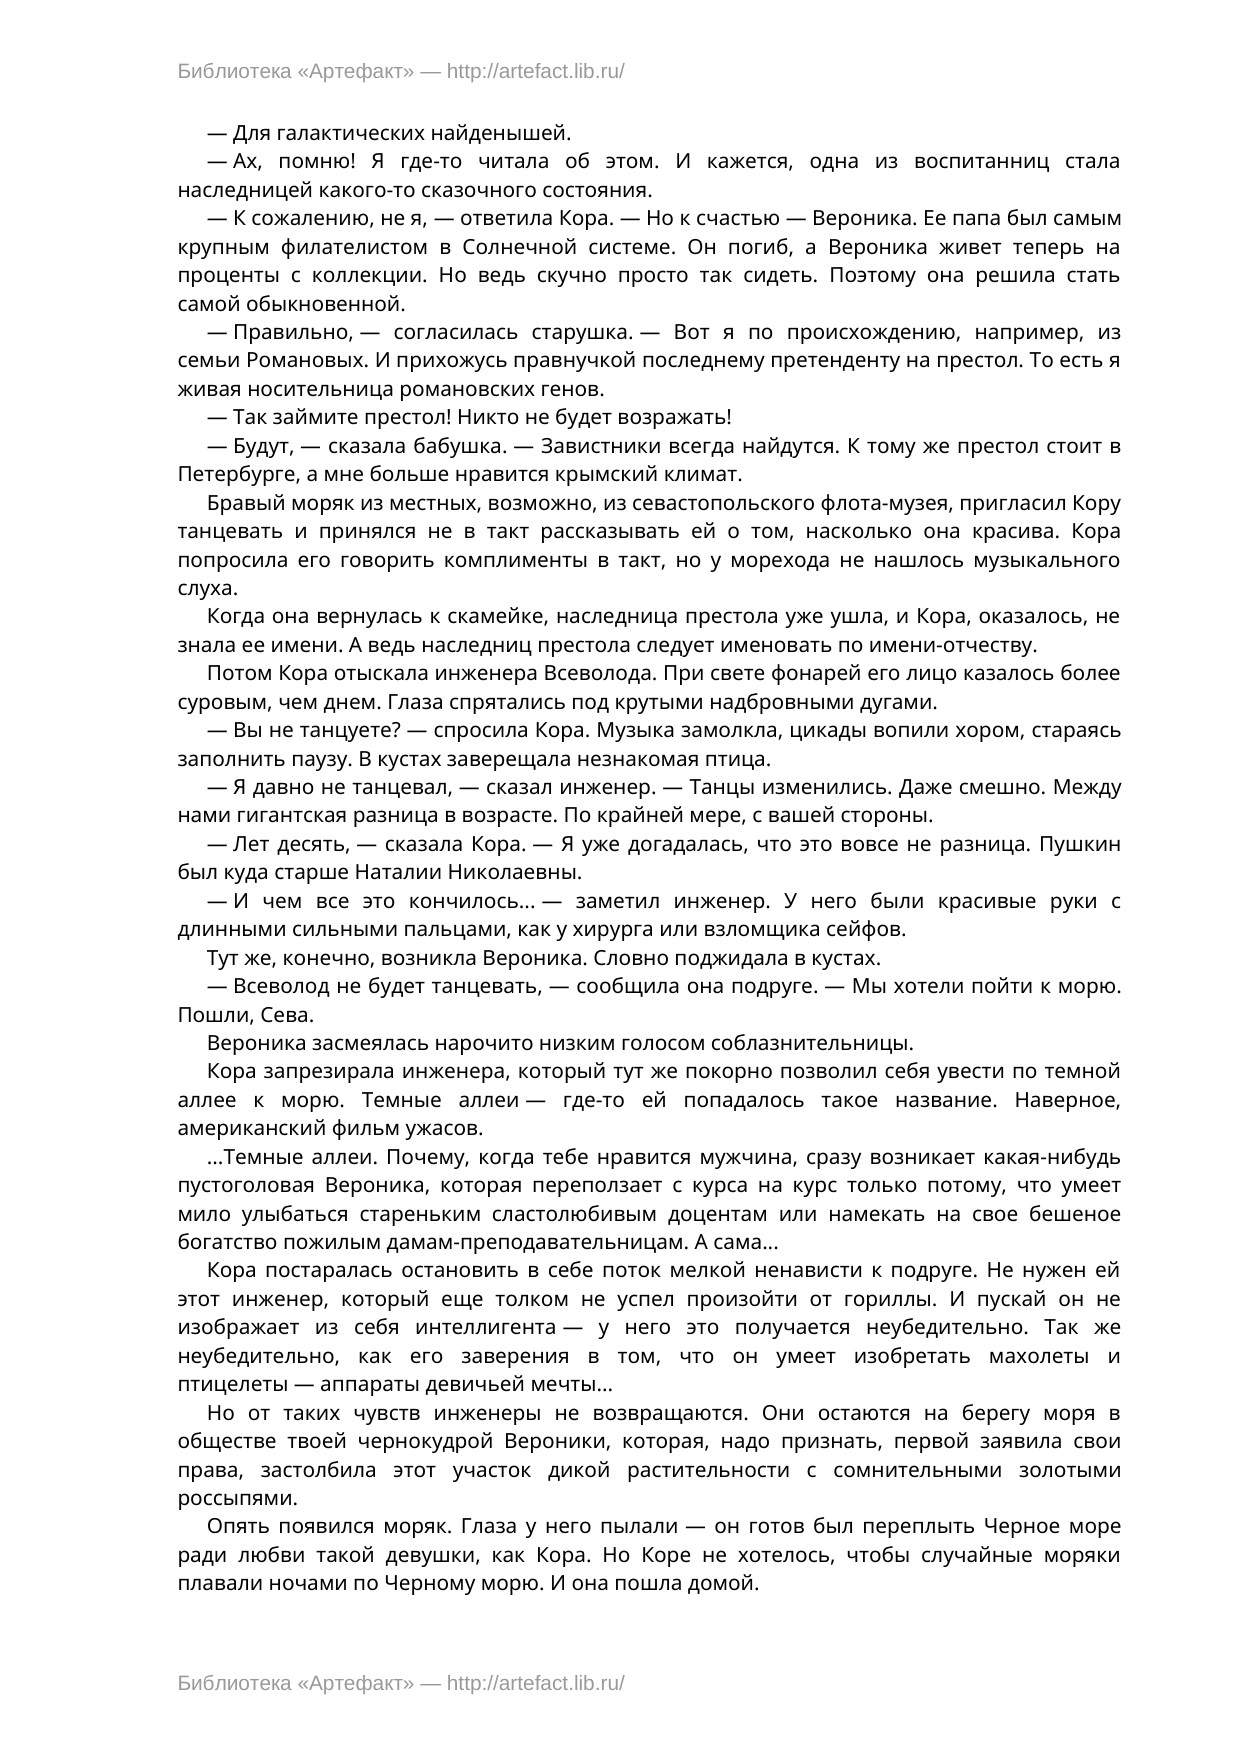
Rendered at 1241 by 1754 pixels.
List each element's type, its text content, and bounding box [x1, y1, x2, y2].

text — Я давно не танцевал, — сказал инженер. — Танцы изменились. Даже смешно. Между нами гигантская разница в возрасте. По крайней мере, с вашей стороны. [177, 772, 1122, 829]
text — Для галактических найденышей. [177, 118, 1122, 147]
text — К сожалению, не я, — ответила Кора. — Но к счастью — Вероника. Ее папа был самым крупным филателистом в Солнечной системе. Он погиб, а Вероника живет теперь на проценты с коллекции. Но ведь скучно просто так сидеть. Поэтому она решила стать самой обыкновенной. [177, 203, 1122, 317]
text — Так займите престол! Никто не будет возражать! [177, 402, 1122, 431]
text ...Темные аллеи. Почему, когда тебе нравится мужчина, сразу возникает какая-нибудь пустоголовая Вероника, которая переползает с курса на курс только потому, что умеет мило улыбаться стареньким сластолюбивым доцентам или намекать на свое бешеное богатство пожилым дамам-преподавательницам. А сама... [177, 1142, 1122, 1256]
text — Вы не танцуете? — спросила Кора. Музыка замолкла, цикады вопили хором, стараясь заполнить паузу. В кустах заверещала незнакомая птица. [177, 715, 1122, 772]
text Когда она вернулась к скамейке, наследница престола уже ушла, и Кора, оказалось, не знала ее имени. А ведь наследниц престола следует именовать по имени-отчеству. [177, 602, 1122, 658]
text Кора запрезирала инженера, который тут же покорно позволил себя увести по темной аллее к морю. Темные аллеи — где-то ей попадалось такое название. Наверное, американский фильм ужасов. [177, 1057, 1122, 1142]
text Опять появился моряк. Глаза у него пылали — он готов был переплыть Черное море ради любви такой девушки, как Кора. Но Коре не хотелось, чтобы случайные моряки плавали ночами по Черному морю. И она пошла домой. [177, 1512, 1122, 1597]
text Но от таких чувств инженеры не возвращаются. Они остаются на берегу моря в обществе твоей чернокудрой Вероники, которая, надо признать, первой заявила свои права, застолбила этот участок дикой растительности с сомнительными золотыми россыпями. [177, 1398, 1122, 1512]
text — Лет десять, — сказала Кора. — Я уже догадалась, что это вовсе не разница. Пушкин был куда старше Наталии Николаевны. [177, 829, 1122, 886]
text — Правильно, — согласилась старушка. — Вот я по происхождению, например, из семьи Романовых. И прихожусь правнучкой последнему претенденту на престол. То есть я живая носительница романовских генов. [177, 317, 1122, 402]
text Бравый моряк из местных, возможно, из севастопольского флота-музея, пригласил Кору танцевать и принялся не в такт рассказывать ей о том, насколько она красива. Кора попросила его говорить комплименты в такт, но у морехода не нашлось музыкального слуха. [177, 488, 1122, 602]
text — Будут, — сказала бабушка. — Завистники всегда найдутся. К тому же престол стоит в Петербурге, а мне больше нравится крымский климат. [177, 431, 1122, 488]
text — Всеволод не будет танцевать, — сообщила она подруге. — Мы хотели пойти к морю. Пошли, Сева. [177, 971, 1122, 1028]
text Тут же, конечно, возникла Вероника. Словно поджидала в кустах. [177, 943, 1122, 971]
text Вероника засмеялась нарочито низким голосом соблазнительницы. [177, 1028, 1122, 1057]
text — Ах, помню! Я где-то читала об этом. И кажется, одна из воспитанниц стала наследницей какого-то сказочного состояния. [177, 147, 1122, 203]
text — И чем все это кончилось... — заметил инженер. У него были красивые руки с длинными сильными пальцами, как у хирурга или взломщика сейфов. [177, 886, 1122, 943]
text Потом Кора отыскала инженера Всеволода. При свете фонарей его лицо казалось более суровым, чем днем. Глаза спрятались под крутыми надбровными дугами. [177, 658, 1122, 715]
text Кора постаралась остановить в себе поток мелкой ненависти к подруге. Не нужен ей этот инженер, который еще толком не успел произойти от гориллы. И пускай он не изображает из себя интеллигента — у него это получается неубедительно. Так же неубедительно, как его заверения в том, что он умеет изобретать махолеты и птицелеты — аппараты девичьей мечты... [177, 1256, 1122, 1398]
